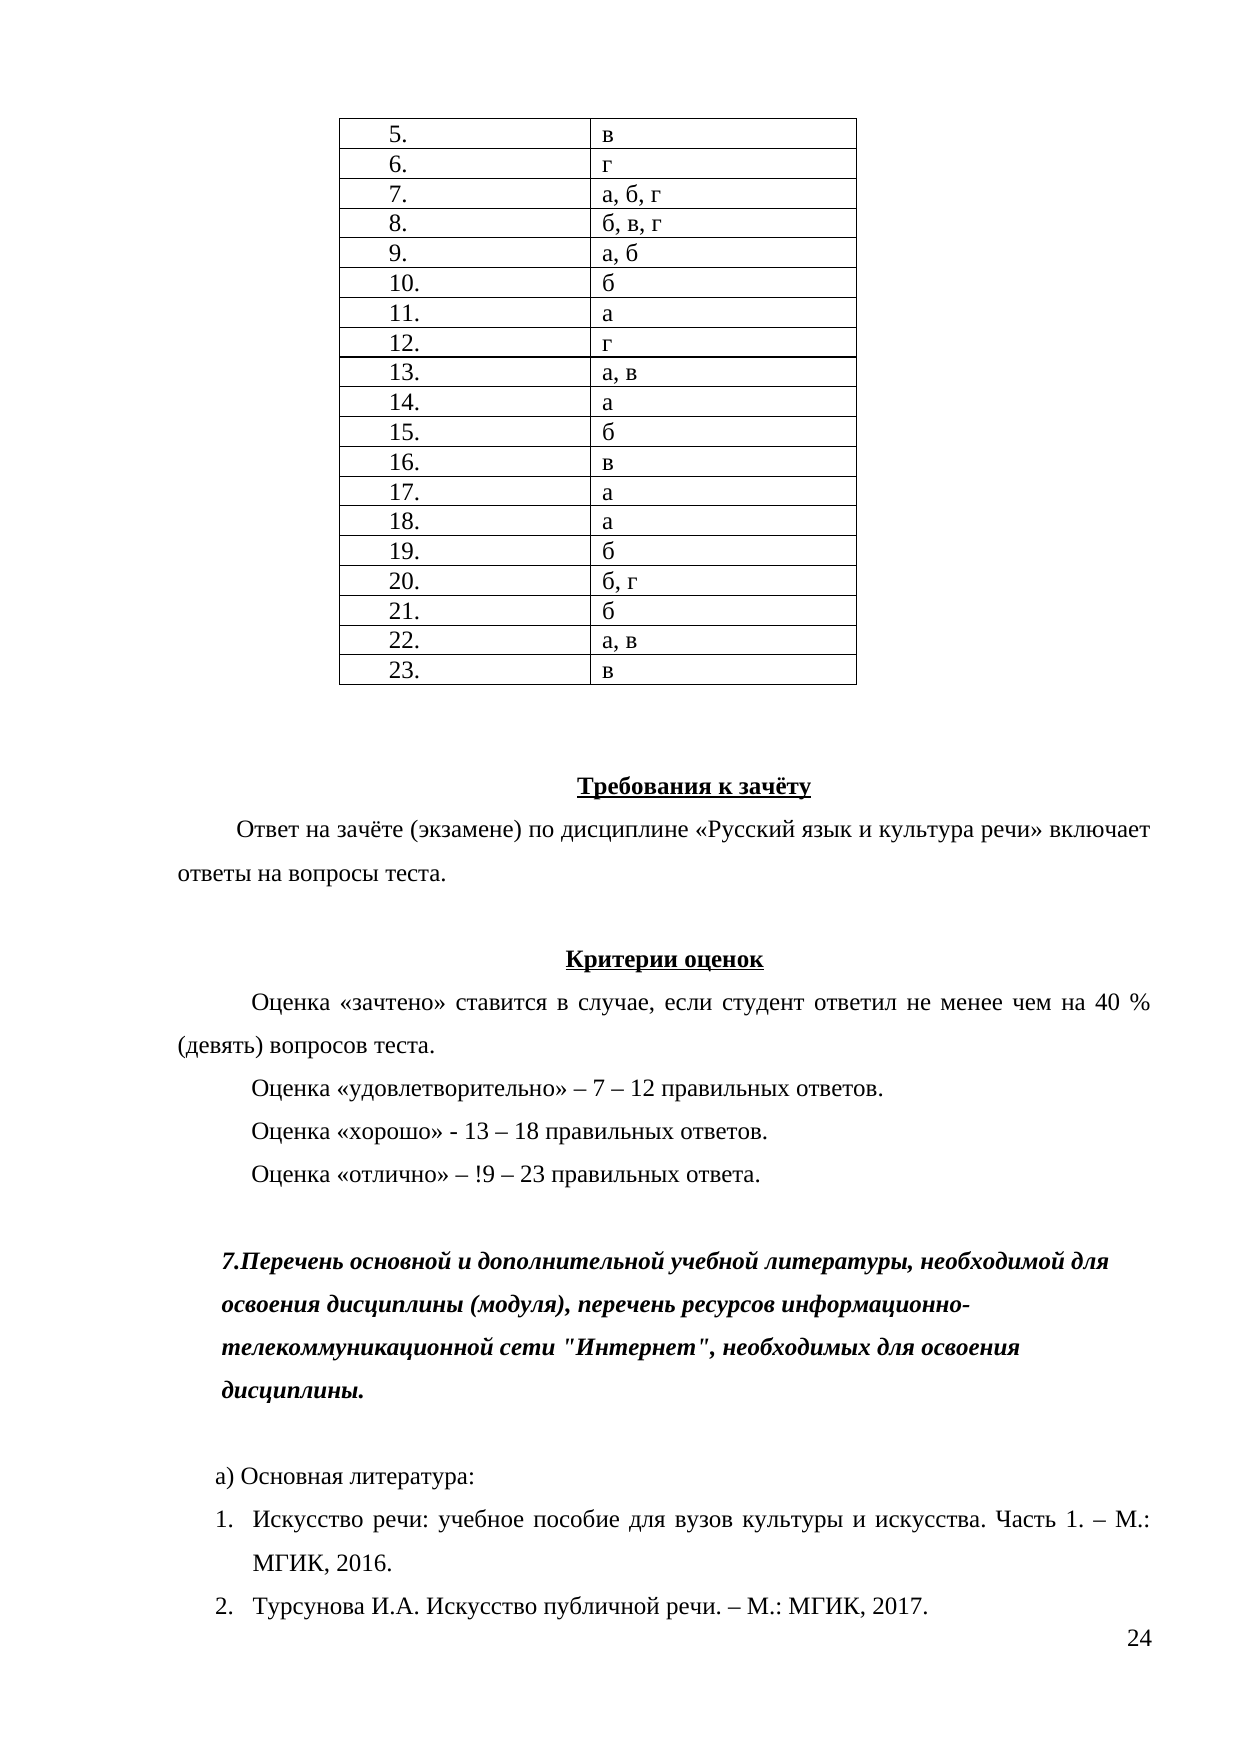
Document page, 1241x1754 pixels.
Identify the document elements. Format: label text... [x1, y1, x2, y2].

table_cell а, в [591, 358, 856, 386]
table_cell [340, 417, 590, 446]
table_cell [340, 358, 590, 386]
table_cell в [591, 447, 856, 476]
table_cell а [591, 387, 856, 416]
table_cell а [591, 506, 856, 535]
table_cell [340, 506, 590, 535]
table_cell в [591, 655, 856, 684]
table_cell а [591, 477, 856, 505]
table_cell а, б [591, 238, 856, 267]
table_cell [340, 209, 590, 237]
text Оценка «отлично» – !9 – 23 правильных ответа. [177, 1159, 1152, 1188]
table_cell г [591, 149, 856, 178]
table_cell [340, 149, 590, 178]
table_cell [340, 596, 590, 624]
table_cell [340, 268, 590, 297]
table_cell [340, 387, 590, 416]
text Оценка «хорошо» - 13 – 18 правильных ответов. [177, 1116, 1152, 1145]
table_cell [340, 566, 590, 595]
text Оценка «удовлетворительно» – 7 – 12 правильных ответов. [177, 1073, 1152, 1102]
table_cell [340, 119, 590, 148]
text Оценка «зачтено» ставится в случае, если студент ответил не менее чем на 40 % (девять) вопросов теста. [177, 987, 1152, 1059]
table_cell [340, 626, 590, 654]
table_cell б, в, г [591, 209, 856, 237]
table_cell б [591, 417, 856, 446]
table_cell а, в [591, 626, 856, 654]
table_cell б [591, 268, 856, 297]
table_cell [340, 328, 590, 356]
title а) Основная литература: [177, 1461, 1152, 1490]
table_cell [340, 477, 590, 505]
table_cell б [591, 536, 856, 565]
table_cell [340, 447, 590, 476]
table_cell [340, 655, 590, 684]
table_cell а, б, г [591, 179, 856, 207]
text Требования к зачёту [177, 771, 1152, 800]
text Ответ на зачёте (экзамене) по дисциплине «Русский язык и культура речи» включает ответы на вопросы теста. [177, 814, 1152, 886]
table_cell б [591, 596, 856, 624]
text 7.Перечень основной и дополнительной учебной литературы, необходимой для освоения дисциплины (модуля), перечень ресурсов информационно-телекоммуникационной сети "Интернет", необходимых для освоения дисциплины. [221, 1246, 1152, 1404]
table_cell [340, 179, 590, 207]
table_cell а [591, 298, 856, 327]
list Искусство речи: учебное пособие для вузов культуры и искусства. Часть 1. – М.: МГИК, 2016. [215, 1504, 1152, 1576]
list Турсунова И.А. Искусство публичной речи. – М.: МГИК, 2017. [215, 1591, 1152, 1619]
table_cell г [591, 328, 856, 356]
table_cell [340, 238, 590, 267]
text Критерии оценок [177, 944, 1152, 973]
table_cell [340, 536, 590, 565]
table_cell в [591, 119, 856, 148]
table_cell [340, 298, 590, 327]
table_cell б, г [591, 566, 856, 595]
